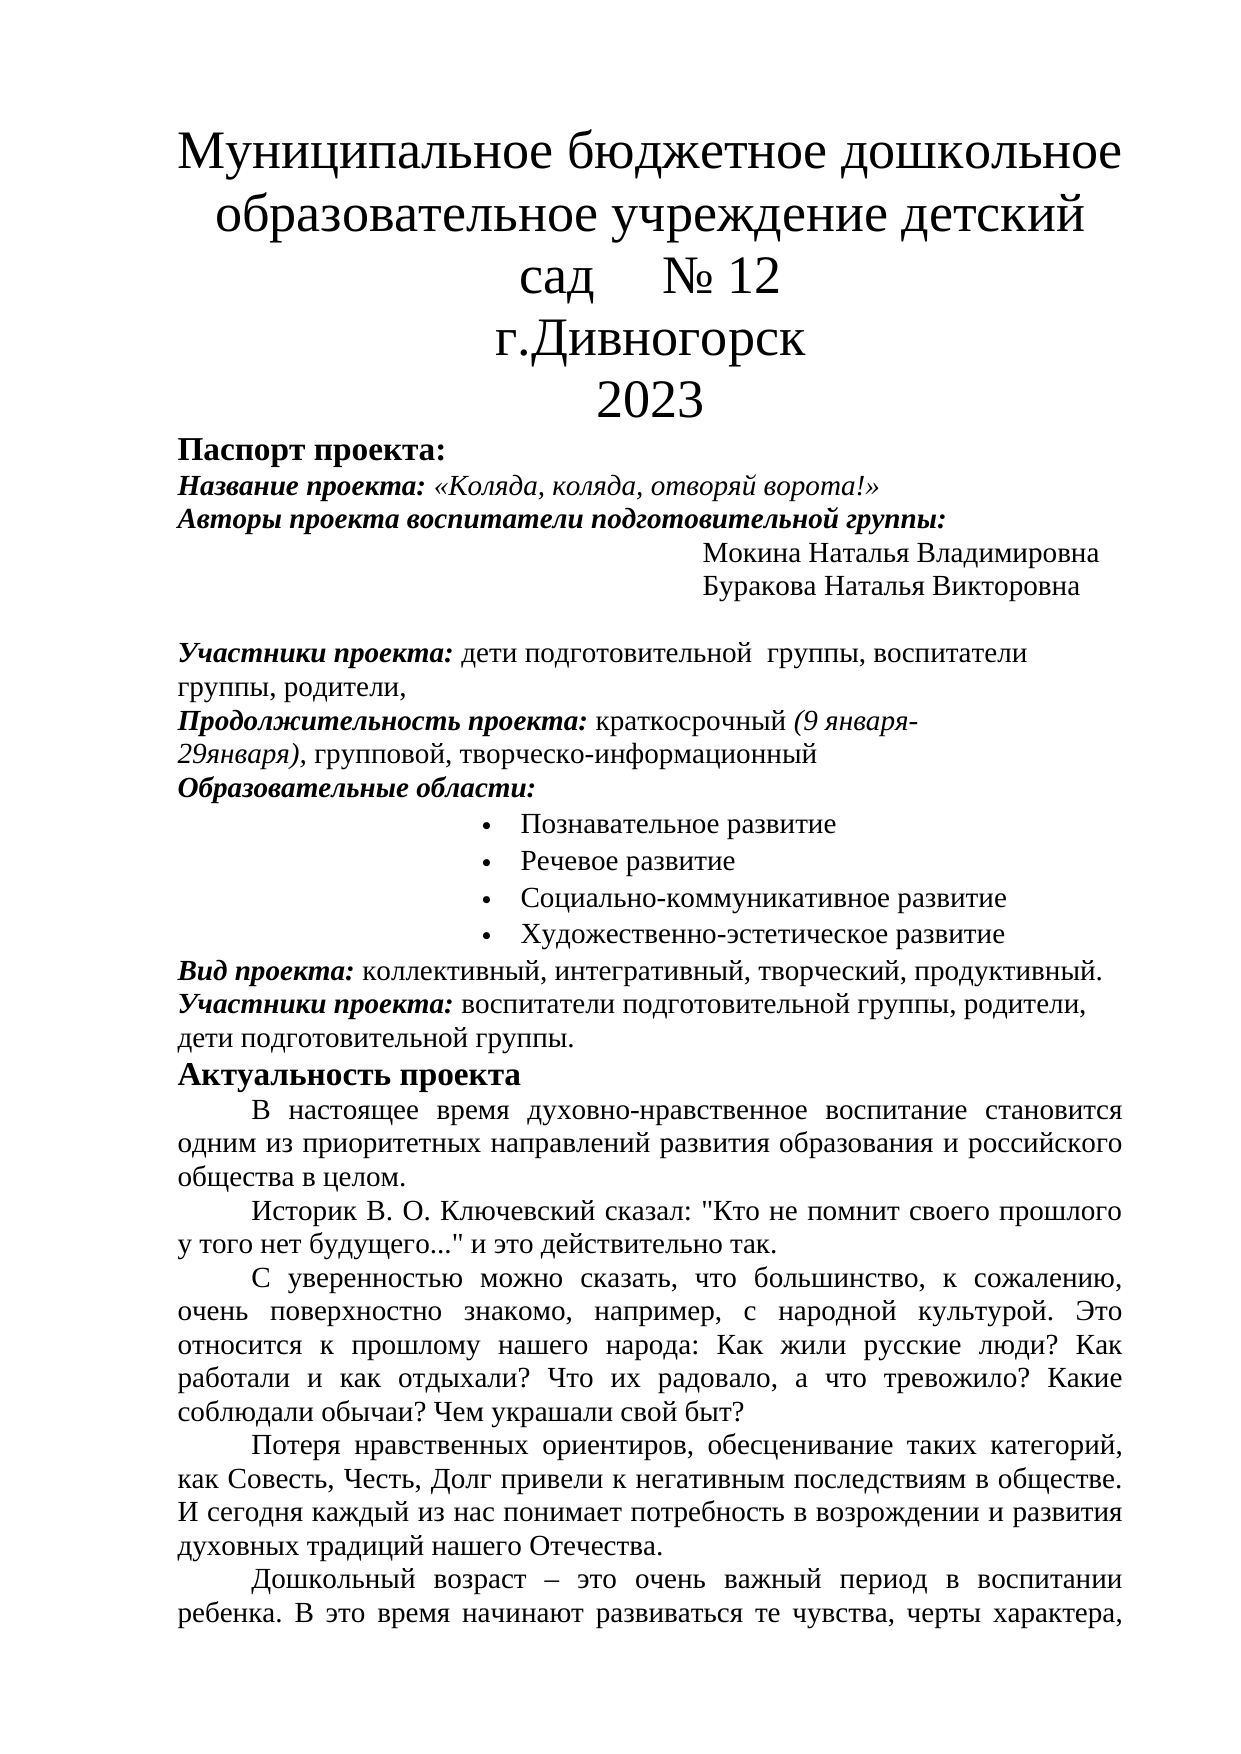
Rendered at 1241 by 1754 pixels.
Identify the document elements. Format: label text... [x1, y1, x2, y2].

text Буракова Наталья Викторовна [177, 568, 1123, 602]
list Речевое развитие [483, 843, 1123, 877]
text Авторы проекта воспитатели подготовительной группы: [177, 501, 1123, 535]
text Паспорт проекта: [177, 429, 1123, 468]
text г.Дивногорск [177, 305, 1123, 367]
text Продолжительность проекта: краткосрочный (9 января-29января), групповой, творческо-информационный [177, 703, 1123, 770]
text Мокина Наталья Владимировна [177, 535, 1123, 568]
text 2023 [177, 367, 1123, 429]
list Художественно-эстетическое развитие [483, 916, 1123, 950]
text Название проекта: «Коляда, коляда, отворяй ворота!» [177, 468, 1123, 501]
text С уверенностью можно сказать, что большинство, к сожалению, очень поверхностно знакомо, например, с народной культурой. Это относится к прошлому нашего народа: Как жили русские люди? Как работали и как отдыхали? Что их радовало, а что тревожило? Какие соблюдали обычаи? Чем украшали свой быт? [177, 1260, 1123, 1427]
list Социально-коммуникативное развитие [483, 880, 1123, 913]
text Образовательные области: [177, 770, 1123, 803]
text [177, 1562, 1123, 1629]
text Муниципальное бюджетное дошкольное образовательное учреждение детский сад № 12 [177, 118, 1123, 305]
list Познавательное развитие [483, 806, 1123, 840]
text В настоящее время духовно-нравственное воспитание становится одним из приоритетных направлений развития образования и российского общества в целом. [177, 1092, 1123, 1193]
text Участники проекта: дети подготовительной группы, воспитатели группы, родители, [177, 636, 1123, 703]
text Историк В. О. Ключевский сказал: "Кто не помнит своего прошлого у того нет будущего..." и это действительно так. [177, 1193, 1123, 1260]
text Потеря нравственных ориентиров, обесценивание таких категорий, как Совесть, Честь, Долг привели к негативным последствиям в обществе. И сегодня каждый из нас понимает потребность в возрождении и развития духовных традиций нашего Отечества. [177, 1427, 1123, 1562]
text Актуальность проекта [177, 1054, 1123, 1092]
text Участники проекта: воспитатели подготовительной группы, родители, дети подготовительной группы. [177, 987, 1123, 1054]
text Вид проекта: коллективный, интегративный, творческий, продуктивный. [177, 953, 1123, 987]
